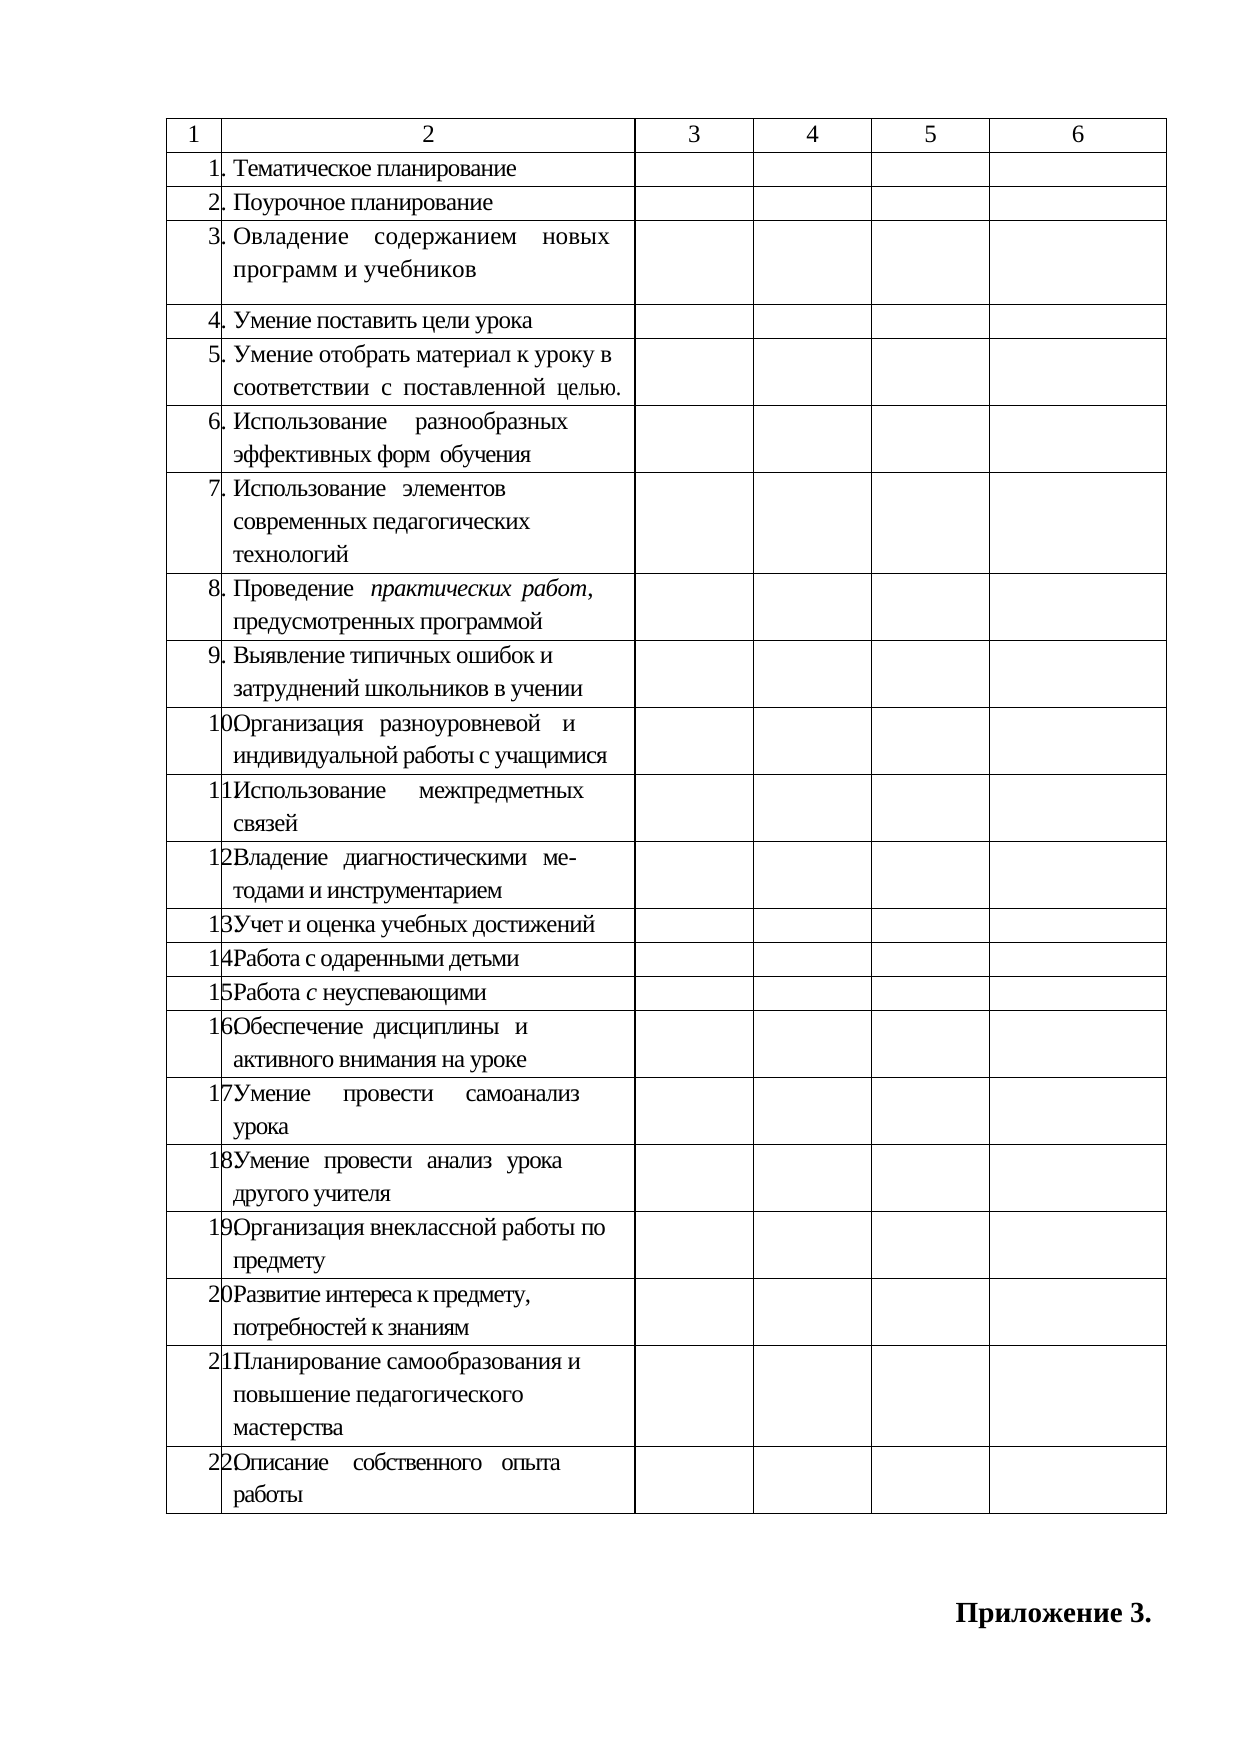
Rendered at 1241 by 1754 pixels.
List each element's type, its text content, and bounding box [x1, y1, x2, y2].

table_cell [872, 305, 989, 338]
table_cell [636, 1145, 753, 1211]
table_cell [167, 1078, 221, 1144]
table_cell [754, 1279, 871, 1345]
table_cell [167, 977, 221, 1010]
table_cell [636, 1279, 753, 1345]
table_cell [754, 1447, 871, 1513]
table_cell [167, 153, 221, 186]
table_cell Владение диагностическими методами и инструментарием [222, 842, 634, 908]
table_cell Выявление типичных ошибок и затруднений школьников в учении [222, 641, 634, 707]
table_cell [167, 406, 221, 472]
table_cell [990, 1279, 1166, 1345]
table_cell [754, 1145, 871, 1211]
table_cell Умение провести самоанализ урока [222, 1078, 634, 1144]
table_cell [636, 641, 753, 707]
table_cell Умение поставить цели урока [222, 305, 634, 338]
table_cell [754, 221, 871, 304]
table_cell 5 [872, 119, 989, 152]
table_cell [872, 1145, 989, 1211]
table_cell Учет и оценка учебных достижений [222, 909, 634, 942]
table_cell [872, 406, 989, 472]
table_cell [167, 909, 221, 942]
table_cell [872, 1346, 989, 1446]
table_cell Работа с одаренными детьми [222, 943, 634, 976]
table_cell [167, 1346, 221, 1446]
table_cell [872, 708, 989, 774]
table_cell [990, 406, 1166, 472]
table_cell [872, 842, 989, 908]
table_cell Описание собственного опыта работы [222, 1447, 634, 1513]
table_cell [636, 708, 753, 774]
table_cell [872, 153, 989, 186]
table_cell [990, 1346, 1166, 1446]
table_cell [636, 305, 753, 338]
table_cell [754, 187, 871, 220]
table_cell [167, 1279, 221, 1345]
table_cell [872, 977, 989, 1010]
table_cell [167, 943, 221, 976]
table_cell [636, 1447, 753, 1513]
table_cell [636, 977, 753, 1010]
table_cell [636, 339, 753, 405]
table_cell [872, 1078, 989, 1144]
table_cell Умение провести анализ урока другого учителя [222, 1145, 634, 1211]
table_cell [167, 339, 221, 405]
table_cell [636, 943, 753, 976]
table_cell [636, 221, 753, 304]
table_cell [754, 909, 871, 942]
table_cell [754, 1346, 871, 1446]
table_cell [167, 473, 221, 572]
table_cell [872, 909, 989, 942]
table_cell Организация внеклассной работы по предмету [222, 1212, 634, 1278]
table_cell [636, 574, 753, 639]
table_cell Работа с неуспевающими [222, 977, 634, 1010]
table_cell [990, 1145, 1166, 1211]
table_cell [636, 406, 753, 472]
table_cell [167, 1145, 221, 1211]
table_cell Использование элементов современных педагогических технологий [222, 473, 634, 572]
table_cell [990, 641, 1166, 707]
table_cell [754, 1212, 871, 1278]
table_cell [872, 1447, 989, 1513]
table_cell [754, 943, 871, 976]
table_cell [872, 943, 989, 976]
table_cell [990, 305, 1166, 338]
table_cell [636, 1212, 753, 1278]
table_cell [990, 708, 1166, 774]
table_cell [636, 909, 753, 942]
table_cell [754, 153, 871, 186]
table_cell Использование разнообразных эффективных форм обучения [222, 406, 634, 472]
table_cell Тематическое планирование [222, 153, 634, 186]
table_cell 4 [754, 119, 871, 152]
table_cell [990, 153, 1166, 186]
table_cell [990, 1212, 1166, 1278]
table_cell [872, 1011, 989, 1077]
table_cell [754, 842, 871, 908]
table_cell [167, 708, 221, 774]
table_cell Использование межпредметных связей [222, 775, 634, 841]
table_cell Проведение практических работ, предусмотренных программой [222, 574, 634, 639]
table_cell Овладение содержанием новых программ и учебников [222, 221, 634, 304]
table_cell [754, 977, 871, 1010]
table_cell [167, 574, 221, 639]
table_cell [990, 977, 1166, 1010]
table_cell 3 [636, 119, 753, 152]
table_cell [167, 1447, 221, 1513]
table_cell [990, 775, 1166, 841]
text Приложение 3. [177, 1595, 1152, 1629]
table_cell [636, 1011, 753, 1077]
table_cell [754, 1011, 871, 1077]
table_cell [872, 187, 989, 220]
table_cell [754, 574, 871, 639]
table_cell 1 [167, 119, 221, 152]
table_cell [636, 153, 753, 186]
table_cell [990, 1078, 1166, 1144]
table_cell [872, 221, 989, 304]
table_cell [754, 473, 871, 572]
table_cell [872, 775, 989, 841]
table_cell [990, 842, 1166, 908]
table_cell [872, 339, 989, 405]
table_cell Поурочное планирование [222, 187, 634, 220]
table_cell [636, 775, 753, 841]
table_cell [872, 1279, 989, 1345]
table_cell [636, 842, 753, 908]
table_cell [990, 187, 1166, 220]
table_cell [872, 1212, 989, 1278]
table_cell [636, 187, 753, 220]
table_cell [872, 473, 989, 572]
table_cell [636, 1346, 753, 1446]
table_cell [167, 641, 221, 707]
table_cell [990, 1447, 1166, 1513]
table_cell [754, 708, 871, 774]
table_cell [754, 1078, 871, 1144]
table_cell [636, 1078, 753, 1144]
table_cell Организация разноуровневой и индивидуальной работы с учащимися [222, 708, 634, 774]
table_cell Развитие интереса к предмету, потребностей к знаниям [222, 1279, 634, 1345]
table_cell [167, 1212, 221, 1278]
table_cell 2 [222, 119, 634, 152]
table_cell [990, 574, 1166, 639]
table_cell [167, 187, 221, 220]
table_cell 6 [990, 119, 1166, 152]
table_cell [754, 406, 871, 472]
table_cell Планирование самообразования и повышение педагогического мастерства [222, 1346, 634, 1446]
table_cell [754, 339, 871, 405]
table_cell Умение отобрать материал к уроку в соответствии с поставленной целью. [222, 339, 634, 405]
table_cell [754, 641, 871, 707]
table_cell [167, 305, 221, 338]
table_cell [636, 473, 753, 572]
table_cell [754, 305, 871, 338]
table_cell [167, 842, 221, 908]
table_cell [990, 1011, 1166, 1077]
table_cell [872, 574, 989, 639]
table_cell [167, 775, 221, 841]
table_cell [990, 221, 1166, 304]
table_cell [990, 943, 1166, 976]
table_cell [167, 1011, 221, 1077]
table_cell [754, 775, 871, 841]
table_cell [990, 473, 1166, 572]
table_cell [990, 339, 1166, 405]
table_cell [872, 641, 989, 707]
table_cell [167, 221, 221, 304]
table_cell Обеспечение дисциплины и активного внимания на уроке [222, 1011, 634, 1077]
table_cell [990, 909, 1166, 942]
